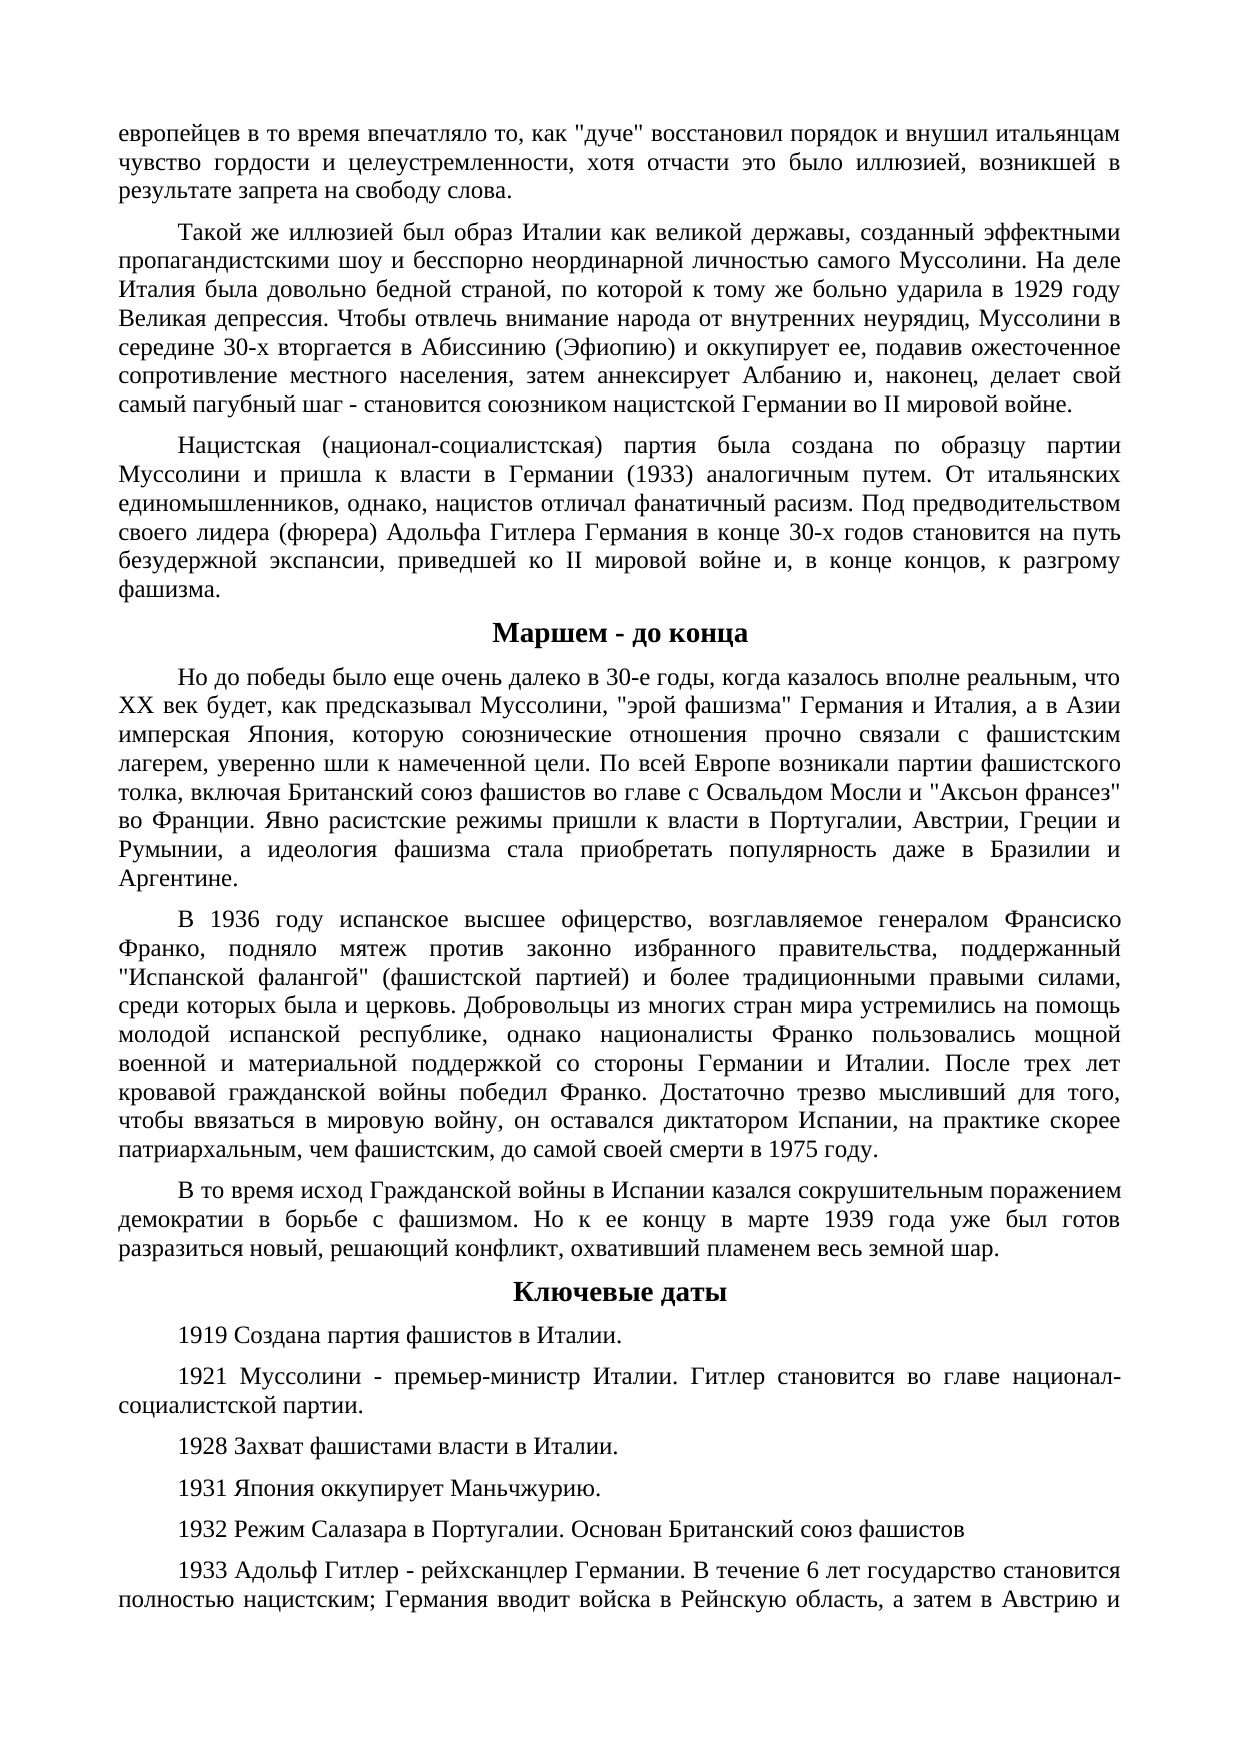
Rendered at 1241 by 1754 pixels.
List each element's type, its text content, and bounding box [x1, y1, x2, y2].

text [118, 118, 1122, 204]
text 1932 Режим Салазара в Португалии. Основан Британский союз фашистов [118, 1514, 1122, 1543]
text В то время исход Гражданской войны в Испании казался сокрушительным поражением демократии в борьбе с фашизмом. Но к ее концу в марте 1939 года уже был готов разразиться новый, решающий конфликт, охвативший пламенем весь земной шар. [118, 1175, 1122, 1262]
text Но до победы было еще очень далеко в 30-е годы, когда казалось вполне реальным, что XX век будет, как предсказывал Муссолини, "эрой фашизма" Германия и Италия, а в Азии имперская Япония, которую союзнические отношения прочно связали с фашистским лагерем, уверенно шли к намеченной цели. По всей Европе возникали партии фашистского толка, включая Британский союз фашистов во главе с Освальдом Мосли и "Аксьон франсез" во Франции. Явно расистские режимы пришли к власти в Португалии, Австрии, Греции и Румынии, а идеология фашизма стала приобретать популярность даже в Бразилии и Аргентине. [118, 662, 1122, 892]
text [118, 1555, 1122, 1613]
text Такой же иллюзией был образ Италии как великой державы, созданный эффектными пропагандистскими шоу и бесспорно неординарной личностью самого Муссолини. На деле Италия была довольно бедной страной, по которой к тому же больно ударила в 1929 году Великая депрессия. Чтобы отвлечь внимание народа от внутренних неурядиц, Муссолини в середине 30-х вторгается в Абиссинию (Эфиопию) и оккупирует ее, подавив ожесточенное сопротивление местного населения, затем аннексирует Албанию и, наконец, делает свой самый пагубный шаг - становится союзником нацистской Германии во II мировой войне. [118, 217, 1122, 418]
text 1928 Захват фашистами власти в Италии. [118, 1431, 1122, 1460]
text Маршем - до конца [118, 616, 1122, 649]
text 1921 Муссолини - премьер-министр Италии. Гитлер становится во главе национал-социалистской партии. [118, 1361, 1122, 1419]
text В 1936 году испанское высшее офицерство, возглавляемое генералом Франсиско Франко, подняло мятеж против законно избранного правительства, поддержанный "Испанской фалангой" (фашистской партией) и более традиционными правыми силами, среди которых была и церковь. Добровольцы из многих стран мира устремились на помощь молодой испанской республике, однако националисты Франко пользовались мощной военной и материальной поддержкой со стороны Германии и Италии. После трех лет кровавой гражданской войны победил Франко. Достаточно трезво мысливший для того, чтобы ввязаться в мировую войну, он оставался диктатором Испании, на практике скорее патриархальным, чем фашистским, до самой своей смерти в 1975 году. [118, 904, 1122, 1163]
text 1919 Создана партия фашистов в Италии. [118, 1320, 1122, 1349]
text 1931 Япония оккупирует Маньчжурию. [118, 1473, 1122, 1501]
text Нацистская (национал-социалистская) партия была создана по образцу партии Муссолини и пришла к власти в Германии (1933) аналогичным путем. От итальянских единомышленников, однако, нацистов отличал фанатичный расизм. Под предводительством своего лидера (фюрера) Адольфа Гитлера Германия в конце 30-х годов становится на путь безудержной экспансии, приведшей ко II мировой войне и, в конце концов, к разгрому фашизма. [118, 431, 1122, 603]
text Ключевые даты [118, 1274, 1122, 1308]
